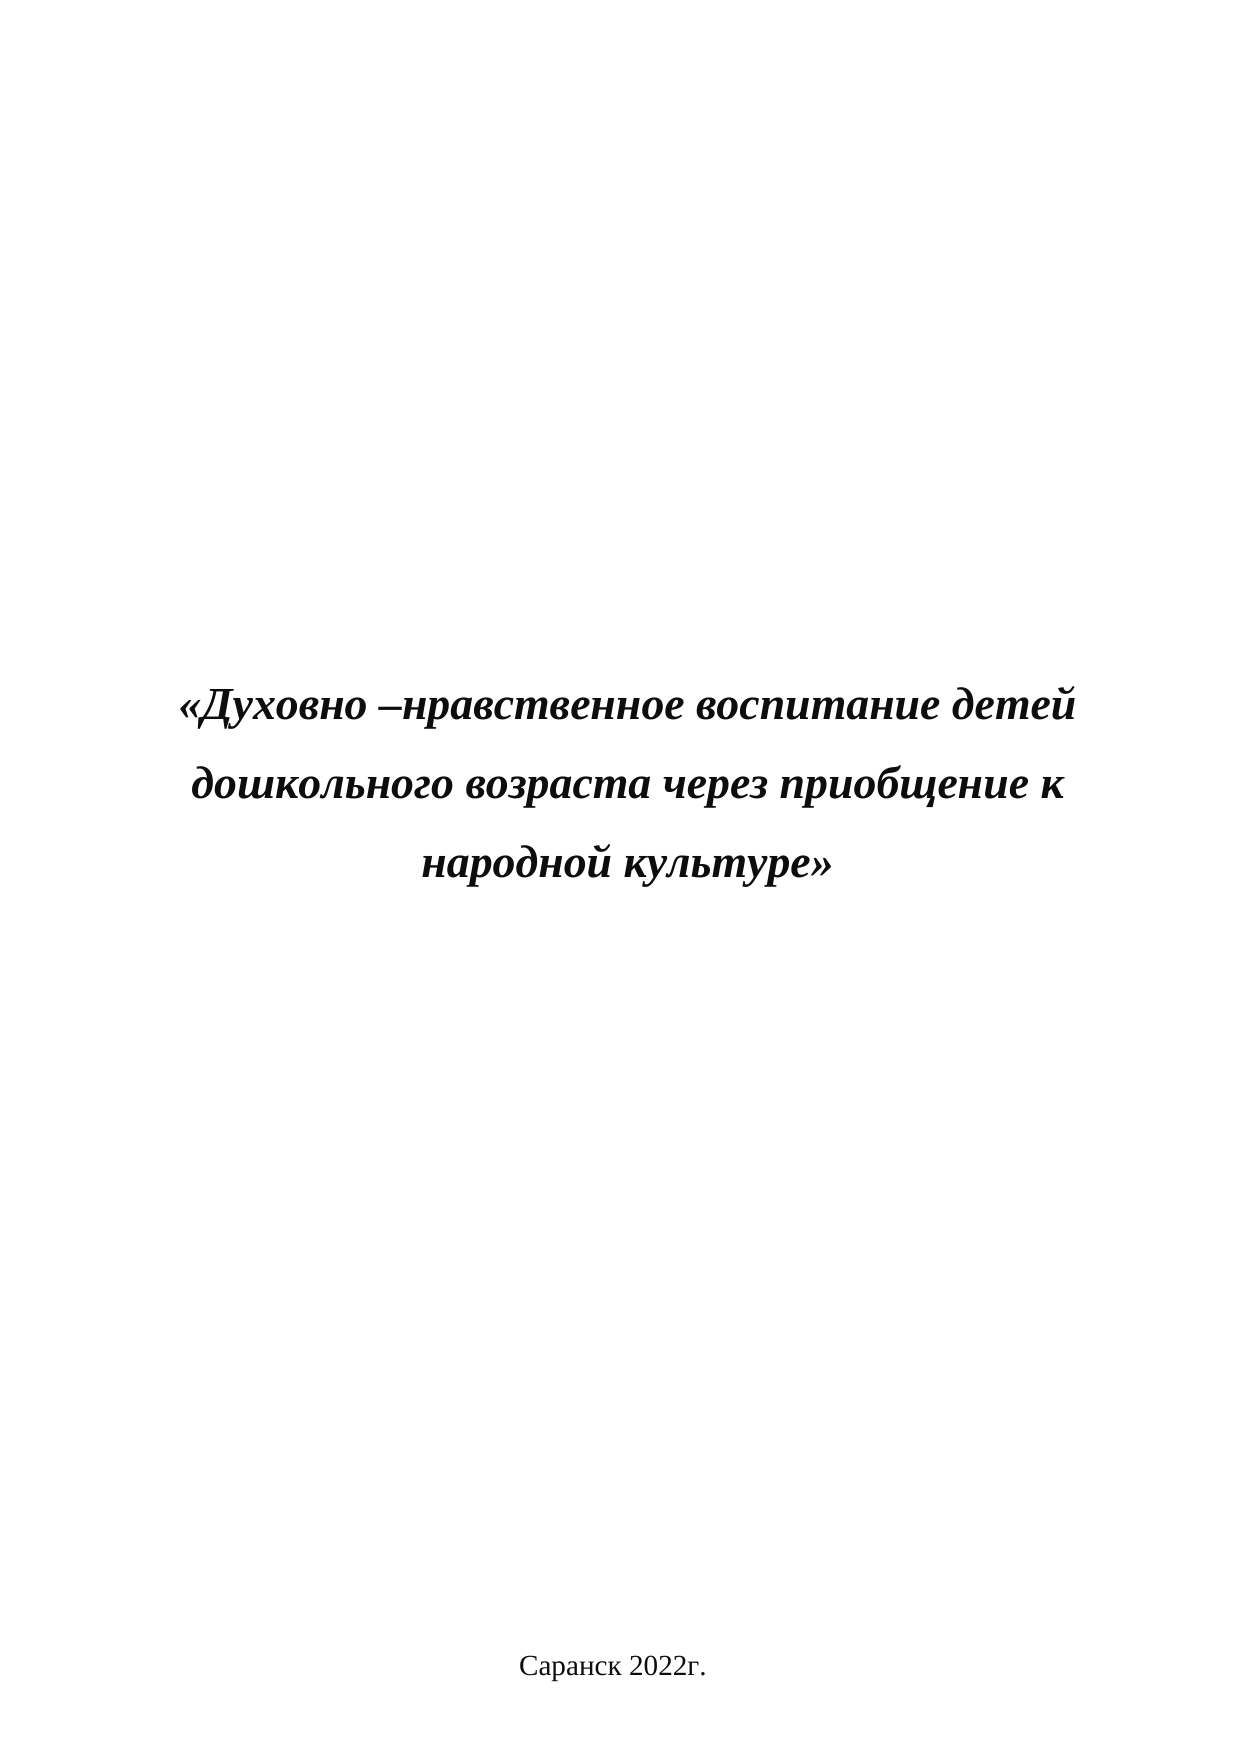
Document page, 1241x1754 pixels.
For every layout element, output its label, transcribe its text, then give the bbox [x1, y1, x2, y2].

text Саранск 2022г. [0, 1648, 1152, 1681]
text «Духовно –нравственное воспитание детей дошкольного возраста через приобщение к народной культуре» [103, 677, 1152, 888]
